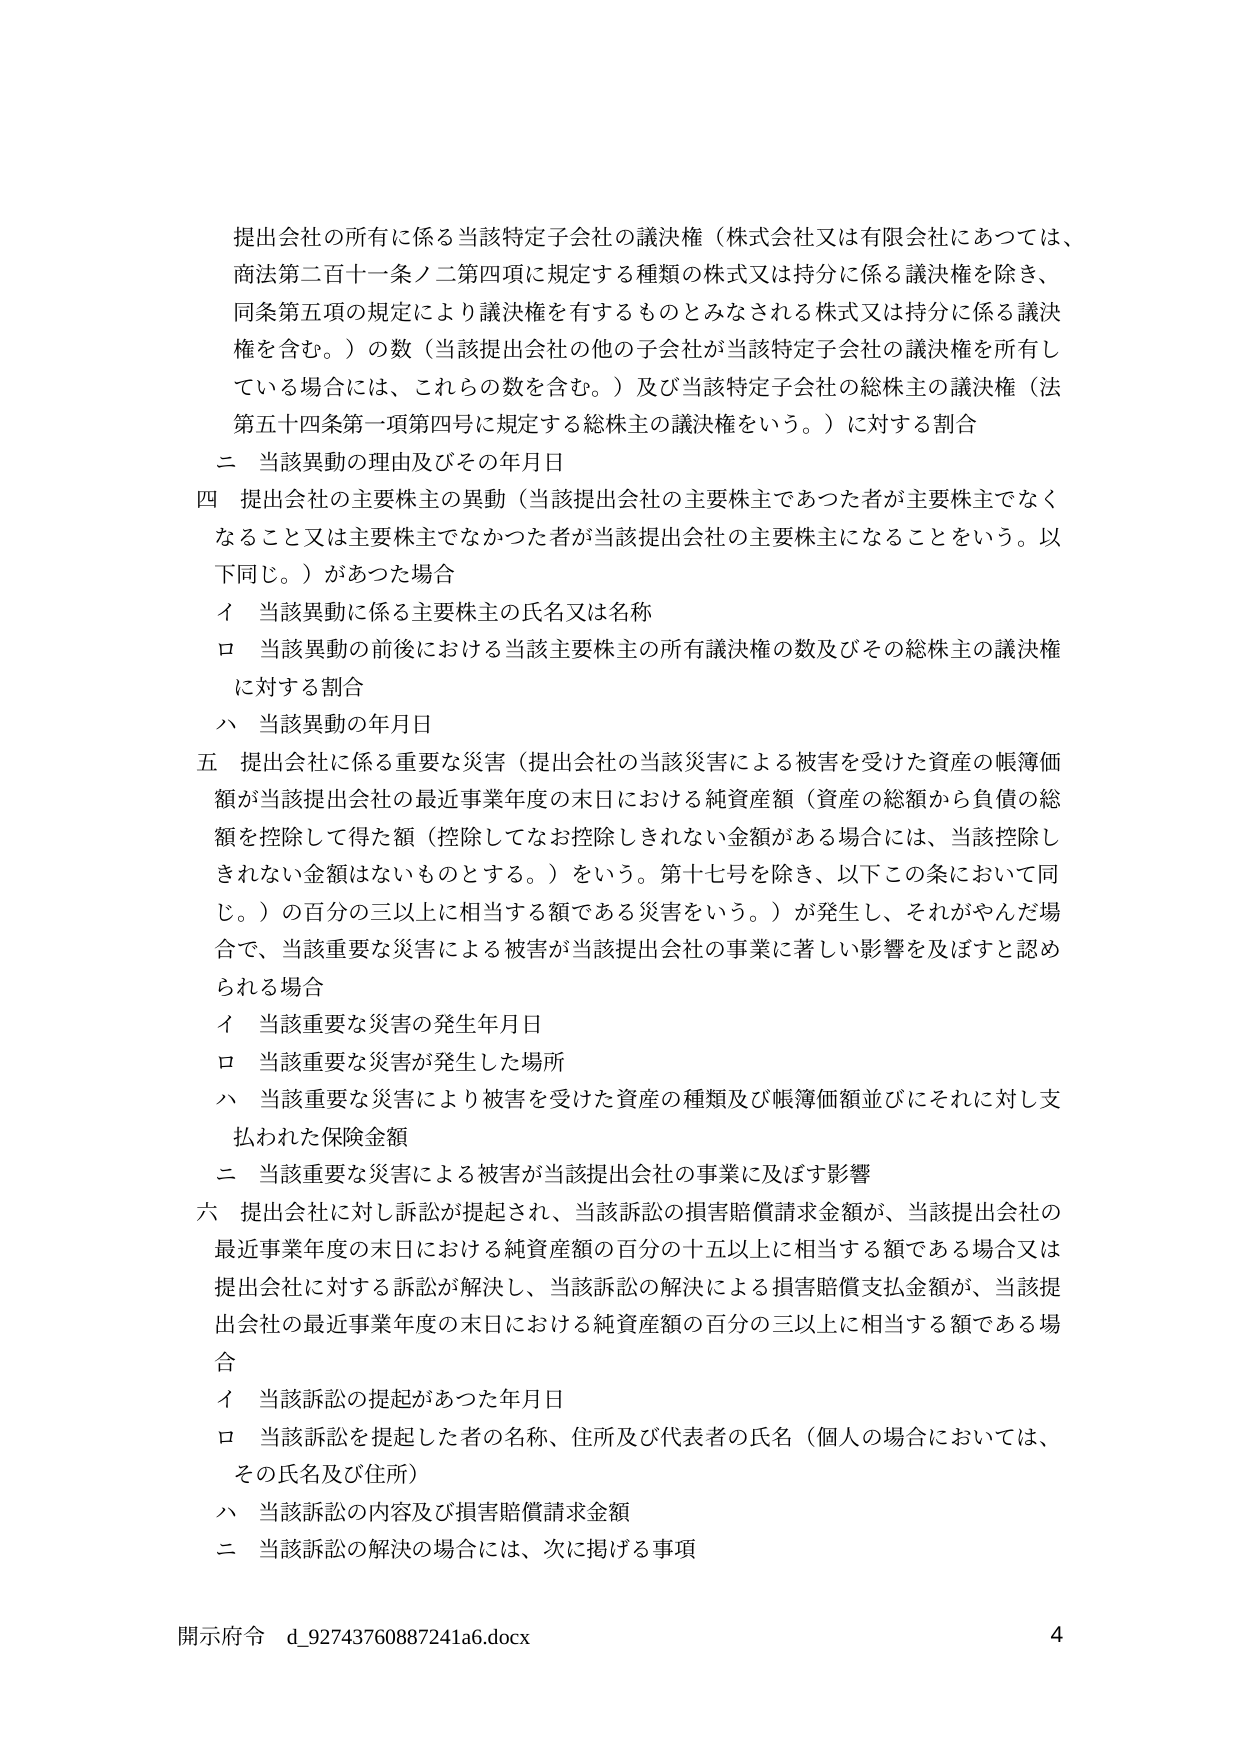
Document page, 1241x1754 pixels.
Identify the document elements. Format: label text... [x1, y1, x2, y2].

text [215, 217, 1063, 442]
text ニ 当該重要な災害による被害が当該提出会社の事業に及ぼす影響 [215, 1154, 1063, 1192]
text ハ 当該訴訟の内容及び損害賠償請求金額 [215, 1492, 1063, 1529]
text ロ 当該異動の前後における当該主要株主の所有議決権の数及びその総株主の議決権に対する割合 [215, 629, 1063, 704]
text ロ 当該重要な災害が発生した場所 [215, 1042, 1063, 1079]
text ハ 当該異動の年月日 [215, 704, 1063, 742]
text ニ 当該異動の理由及びその年月日 [215, 442, 1063, 479]
text 六 提出会社に対し訴訟が提起され、当該訴訟の損害賠償請求金額が、当該提出会社の最近事業年度の末日における純資産額の百分の十五以上に相当する額である場合又は提出会社に対する訴訟が解決し、当該訴訟の解決による損害賠償支払金額が、当該提出会社の最近事業年度の末日における純資産額の百分の三以上に相当する額である場合 [196, 1192, 1063, 1379]
text イ 当該重要な災害の発生年月日 [215, 1004, 1063, 1042]
text 四 提出会社の主要株主の異動（当該提出会社の主要株主であつた者が主要株主でなくなること又は主要株主でなかつた者が当該提出会社の主要株主になることをいう。以下同じ。）があつた場合 [196, 479, 1063, 592]
text 五 提出会社に係る重要な災害（提出会社の当該災害による被害を受けた資産の帳簿価額が当該提出会社の最近事業年度の末日における純資産額（資産の総額から負債の総額を控除して得た額（控除してなお控除しきれない金額がある場合には、当該控除しきれない金額はないものとする。）をいう。第十七号を除き、以下この条において同じ。）の百分の三以上に相当する額である災害をいう。）が発生し、それがやんだ場合で、当該重要な災害による被害が当該提出会社の事業に著しい影響を及ぼすと認められる場合 [196, 742, 1063, 1004]
text ハ 当該重要な災害により被害を受けた資産の種類及び帳簿価額並びにそれに対し支払われた保険金額 [215, 1079, 1063, 1154]
text イ 当該異動に係る主要株主の氏名又は名称 [215, 592, 1063, 629]
text イ 当該訴訟の提起があつた年月日 [215, 1379, 1063, 1417]
text ニ 当該訴訟の解決の場合には、次に掲げる事項 [215, 1529, 1063, 1567]
text ロ 当該訴訟を提起した者の名称、住所及び代表者の氏名（個人の場合においては、その氏名及び住所） [215, 1417, 1063, 1492]
